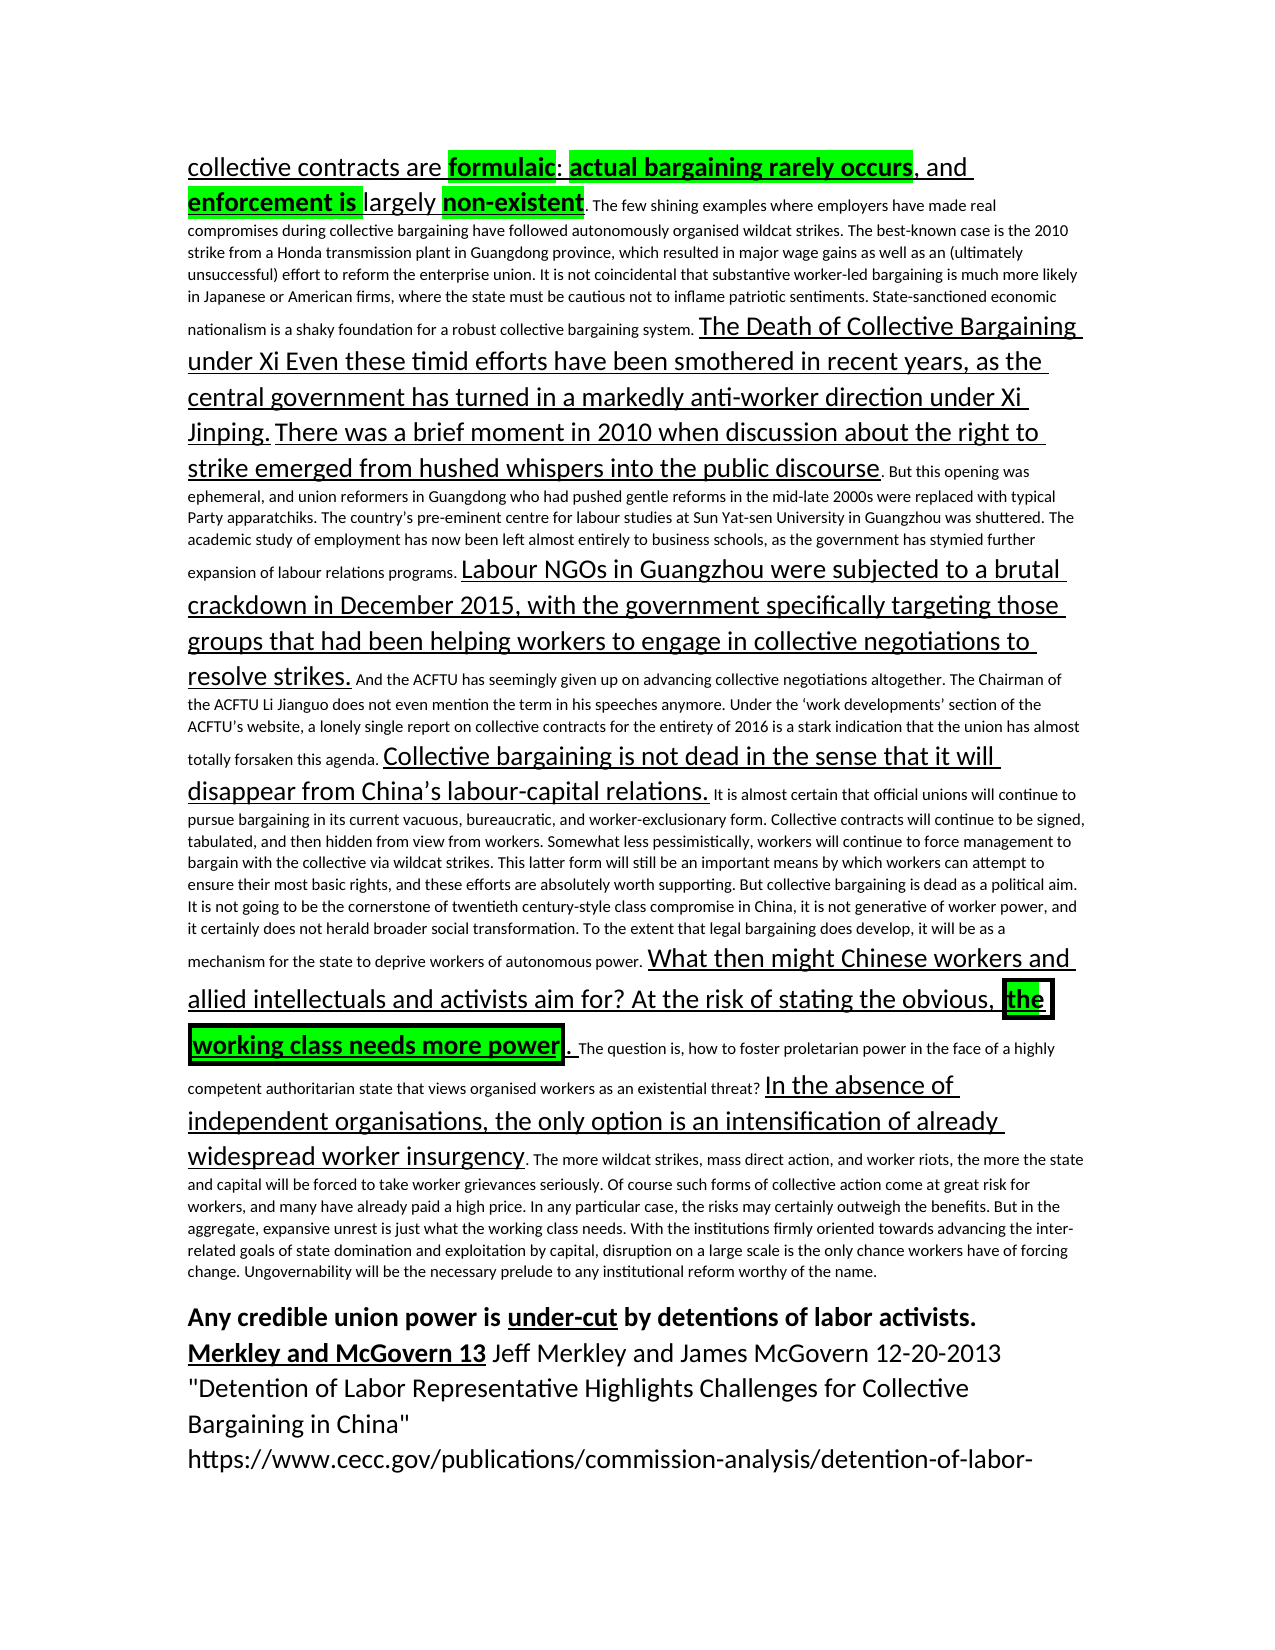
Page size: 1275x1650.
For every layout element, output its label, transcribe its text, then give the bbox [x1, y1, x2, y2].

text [187, 1336, 1087, 1476]
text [187, 150, 1087, 1282]
subtitle Any credible union power is under-cut by detentions of labor activists. [187, 1300, 1087, 1333]
